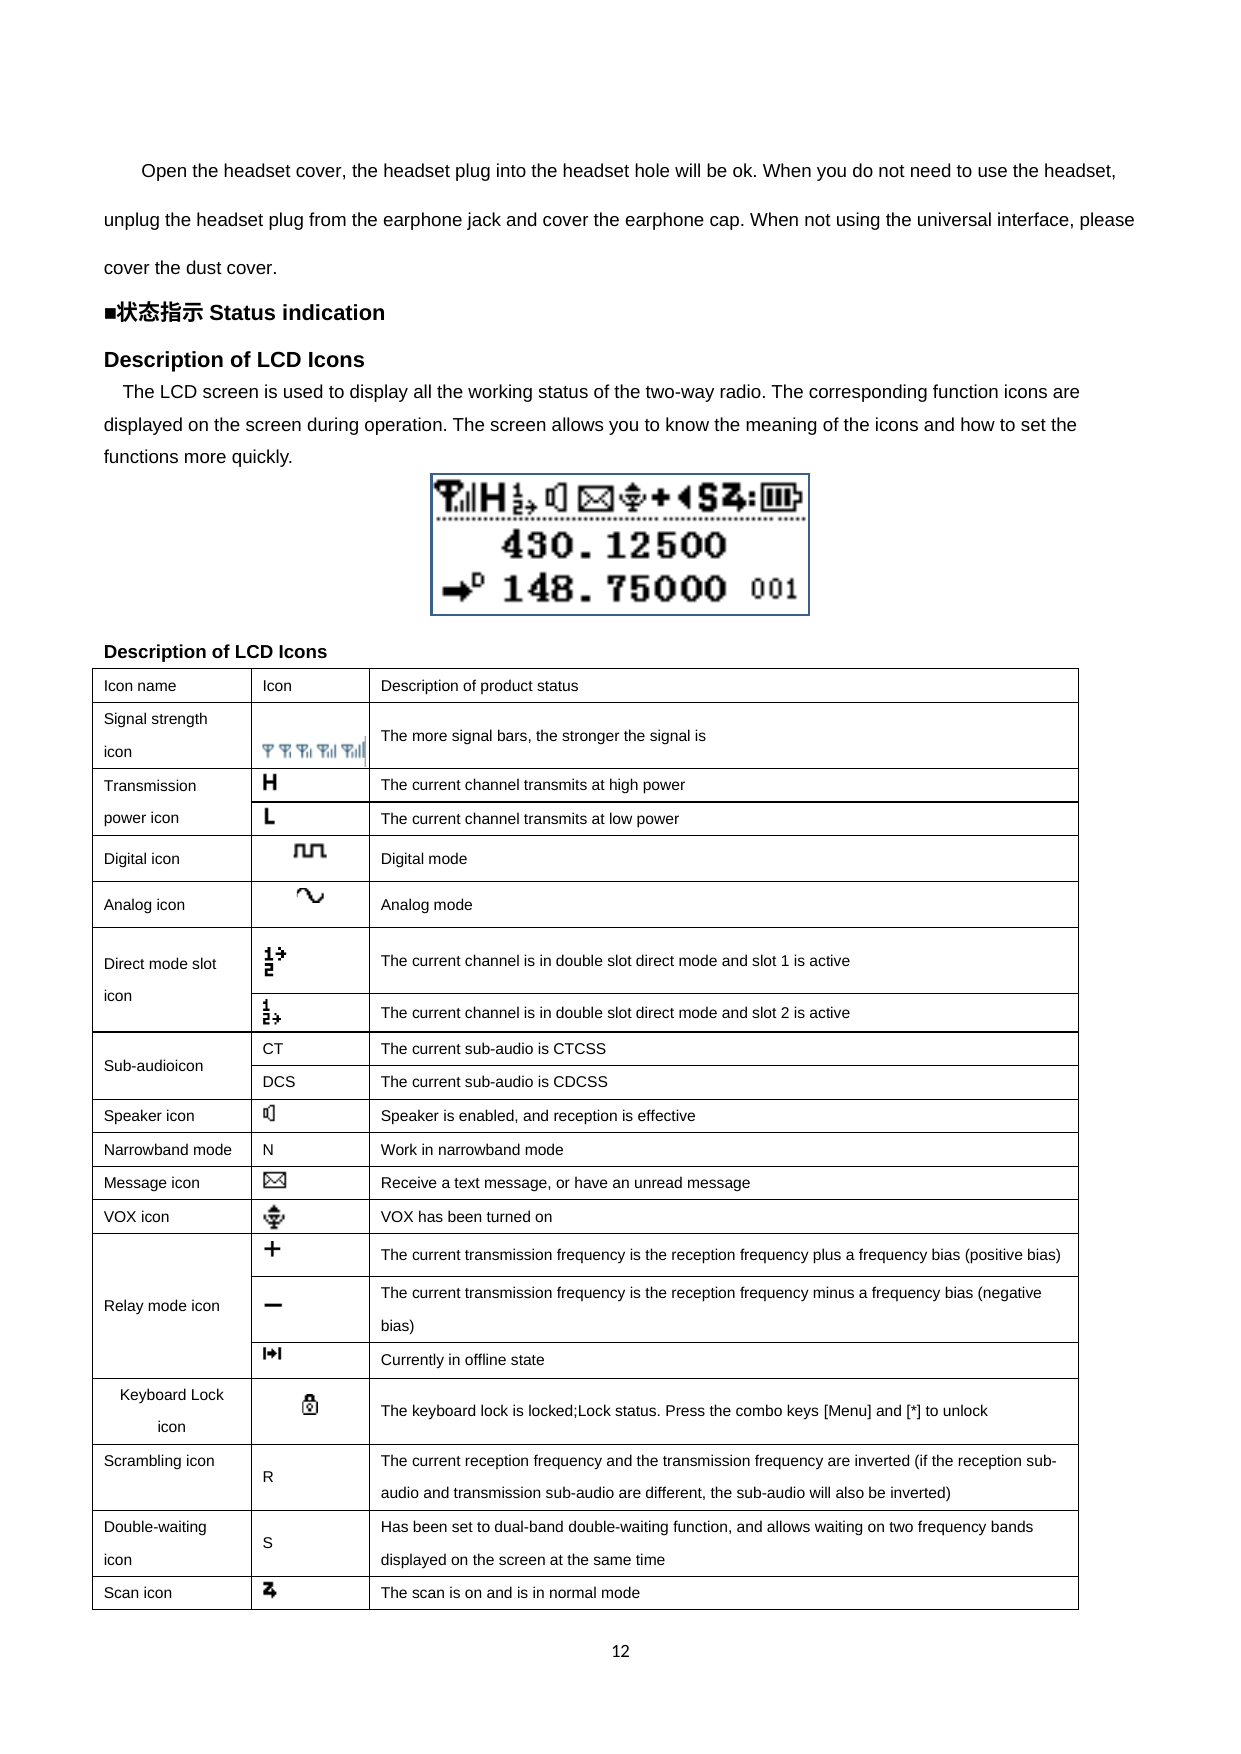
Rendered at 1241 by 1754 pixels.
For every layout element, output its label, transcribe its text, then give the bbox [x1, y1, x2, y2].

table_cell Work in narrowband mode [370, 1133, 1078, 1166]
table_cell [252, 928, 369, 993]
list The LCD screen is used to display all the working status of the two-way radio. The corresponding function icons are displayed on the screen during operation. The screen allows you to know the meaning of the icons and how to set the functions more quickly. [103, 376, 1137, 473]
table_cell [252, 803, 369, 835]
table_cell VOX has been turned on [370, 1200, 1078, 1233]
table_cell [252, 1100, 369, 1132]
table_cell [252, 1167, 369, 1199]
picture [262, 805, 288, 826]
table_cell Speaker is enabled, and reception is effective [370, 1100, 1078, 1132]
table_cell CT [252, 1033, 369, 1065]
table_cell Has been set to dual-band double-waiting function, and allows waiting on two frequency bands displayed on the screen at the same time [370, 1511, 1078, 1576]
table_cell The current transmission frequency is the reception frequency minus a frequency bias (negative bias) [370, 1277, 1078, 1342]
picture [262, 736, 367, 767]
text Open the headset cover, the headset plug into the headset hole will be ok. When you do not need to use the headset, unplug the headset plug from the earphone jack and cover the earphone cap. When not using the universal interface, please cover the dust cover. [103, 154, 1137, 284]
table_cell Digital icon [93, 836, 251, 881]
text ■状态指示 Status indication [103, 295, 1137, 327]
picture [262, 1579, 288, 1600]
table_cell [252, 1379, 369, 1443]
table_cell S [252, 1511, 369, 1576]
table_cell [252, 1577, 369, 1609]
picture [262, 1102, 288, 1123]
table_cell Scrambling icon [93, 1445, 251, 1509]
table_cell Digital mode [370, 836, 1078, 881]
table_cell The current channel is in double slot direct mode and slot 2 is active [370, 994, 1078, 1031]
picture [262, 1295, 285, 1319]
table_cell [252, 769, 369, 801]
table_cell DCS [252, 1066, 369, 1098]
table_cell Scan icon [93, 1577, 251, 1609]
table_cell N [252, 1133, 369, 1166]
picture [262, 1241, 283, 1262]
table_cell Double-waiting icon [93, 1511, 251, 1576]
picture [262, 999, 281, 1025]
picture [302, 1394, 318, 1415]
table_cell Currently in offline state [370, 1343, 1078, 1377]
text Description of LCD Icons [103, 636, 1137, 668]
table_cell The current reception frequency and the transmission frequency are inverted (if the reception sub-audio and transmission sub-audio are different, the sub-audio will also be inverted) [370, 1445, 1078, 1509]
table_cell Analog icon [93, 882, 251, 927]
table_cell [252, 1343, 369, 1377]
table_cell Keyboard Lock icon [93, 1379, 251, 1443]
table_cell [252, 1234, 369, 1276]
picture [296, 888, 324, 903]
table_cell R [252, 1445, 369, 1509]
picture [262, 1201, 299, 1232]
table_cell [252, 703, 369, 768]
table_cell Direct mode slot icon [93, 928, 251, 1031]
table_cell VOX icon [93, 1200, 251, 1233]
picture [262, 1169, 288, 1190]
table_cell The current sub-audio is CDCSS [370, 1066, 1078, 1098]
table_cell Message icon [93, 1167, 251, 1199]
table_cell Receive a text message, or have an unread message [370, 1167, 1078, 1199]
table_cell Relay mode icon [93, 1234, 251, 1377]
table_cell The current sub-audio is CTCSS [370, 1033, 1078, 1065]
table_cell Analog mode [370, 882, 1078, 927]
picture [262, 771, 288, 792]
table_cell [252, 1277, 369, 1342]
table_cell Speaker icon [93, 1100, 251, 1132]
table_cell The keyboard lock is locked;Lock status. Press the combo keys [Menu] and [*] to unlock [370, 1379, 1078, 1443]
table_cell The current transmission frequency is the reception frequency plus a frequency bias (positive bias) [370, 1234, 1078, 1276]
table_cell Narrowband mode [93, 1133, 251, 1166]
list Description of LCD Icons [103, 343, 1137, 376]
table_cell [252, 994, 369, 1031]
table_header Icon [252, 669, 369, 702]
picture [262, 1346, 284, 1368]
table_cell The scan is on and is in normal mode [370, 1577, 1078, 1609]
table_cell [252, 1200, 369, 1233]
table_cell Transmission power icon [93, 769, 251, 835]
table_cell The current channel is in double slot direct mode and slot 1 is active [370, 928, 1078, 993]
table_cell The current channel transmits at low power [370, 803, 1078, 835]
table_cell [252, 882, 369, 927]
table_cell The more signal bars, the stronger the signal is [370, 703, 1078, 768]
table_header Icon name [93, 669, 251, 702]
table_cell The current channel transmits at high power [370, 769, 1078, 801]
table_cell Sub-audioicon [93, 1033, 251, 1098]
picture [433, 475, 808, 614]
table_header Description of product status [370, 669, 1078, 702]
picture [262, 944, 287, 977]
table_cell [252, 836, 369, 881]
picture [293, 842, 327, 861]
table_cell Signal strength icon [93, 703, 251, 768]
